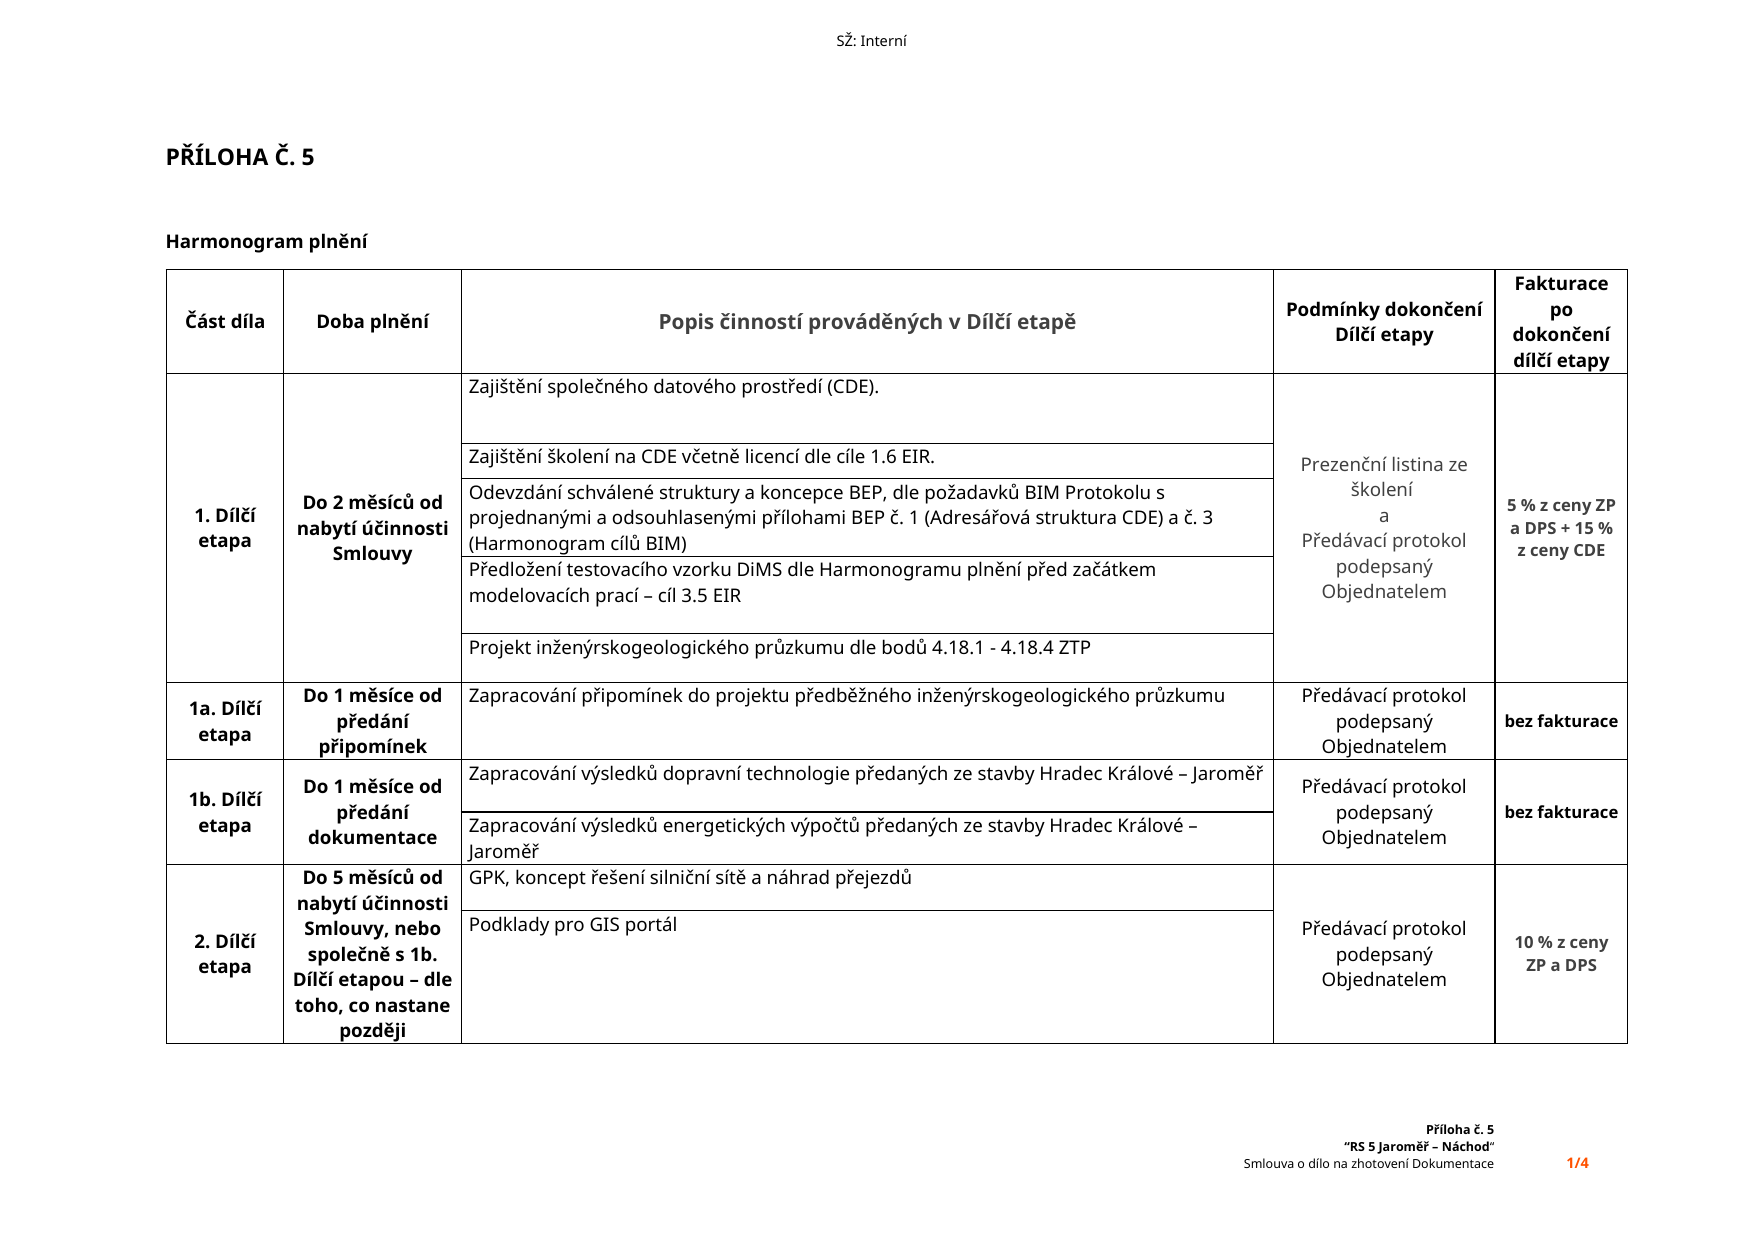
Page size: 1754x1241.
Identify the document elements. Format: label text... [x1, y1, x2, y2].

table_cell bez fakturace [1496, 683, 1627, 759]
table_cell Do 1 měsíce od předání připomínek [284, 683, 461, 759]
table_cell 10 % z ceny ZP a DPS [1496, 865, 1627, 1043]
table_cell Do 5 měsíců od nabytí účinnosti Smlouvy, nebo společně s 1b. Dílčí etapou – dle toho, co nastane později [284, 865, 461, 1043]
table_cell Prezenční listina ze školení a Předávací protokol podepsaný Objednatelem [1274, 374, 1494, 682]
table_cell 1. Dílčí etapa [167, 374, 283, 682]
table_header Část díla [167, 270, 283, 372]
table_cell 2. Dílčí etapa [167, 865, 283, 1043]
list Harmonogram plnění [165, 229, 1588, 254]
text Příloha č. 5 [165, 141, 1588, 173]
table_cell Zapracování výsledků energetických výpočtů předaných ze stavby Hradec Králové – Jaroměř [462, 813, 1273, 863]
table_cell Odevzdání schválené struktury a koncepce BEP, dle požadavků BIM Protokolu s projednanými a odsouhlasenými přílohami BEP č. 1 (Adresářová struktura CDE) a č. 3 (Harmonogram cílů BIM) [462, 479, 1273, 556]
table_cell Projekt inženýrskogeologického průzkumu dle bodů 4.18.1 - 4.18.4 ZTP [462, 634, 1273, 682]
table_cell 5 % z ceny ZP a DPS + 15 % z ceny CDE [1496, 374, 1627, 682]
table_cell Zajištění společného datového prostředí (CDE). [462, 374, 1273, 443]
table_header Fakturace po dokončení dílčí etapy [1496, 270, 1627, 372]
table_cell Předávací protokol podepsaný Objednatelem [1274, 683, 1494, 759]
table_cell Zapracování výsledků dopravní technologie předaných ze stavby Hradec Králové – Jaroměř [462, 760, 1273, 811]
table_cell Zapracování připomínek do projektu předběžného inženýrskogeologického průzkumu [462, 683, 1273, 759]
table_cell Do 1 měsíce od předání dokumentace [284, 760, 461, 863]
table_header Popis činností prováděných v Dílčí etapě [462, 270, 1273, 372]
table_cell Do 2 měsíců od nabytí účinnosti Smlouvy [284, 374, 461, 682]
table_cell bez fakturace [1496, 760, 1627, 863]
table_header Podmínky dokončení Dílčí etapy [1274, 270, 1494, 372]
table_cell Podklady pro GIS portál [462, 911, 1273, 1043]
table_cell GPK, koncept řešení silniční sítě a náhrad přejezdů [462, 865, 1273, 910]
table_cell Zajištění školení na CDE včetně licencí dle cíle 1.6 EIR. [462, 444, 1273, 478]
table_cell Předávací protokol podepsaný Objednatelem [1274, 760, 1494, 863]
table_cell Předávací protokol podepsaný Objednatelem [1274, 865, 1494, 1043]
table_cell 1b. Dílčí etapa [167, 760, 283, 863]
table_header Doba plnění [284, 270, 461, 372]
table_cell Předložení testovacího vzorku DiMS dle Harmonogramu plnění před začátkem modelovacích prací – cíl 3.5 EIR [462, 557, 1273, 633]
table_cell 1a. Dílčí etapa [167, 683, 283, 759]
